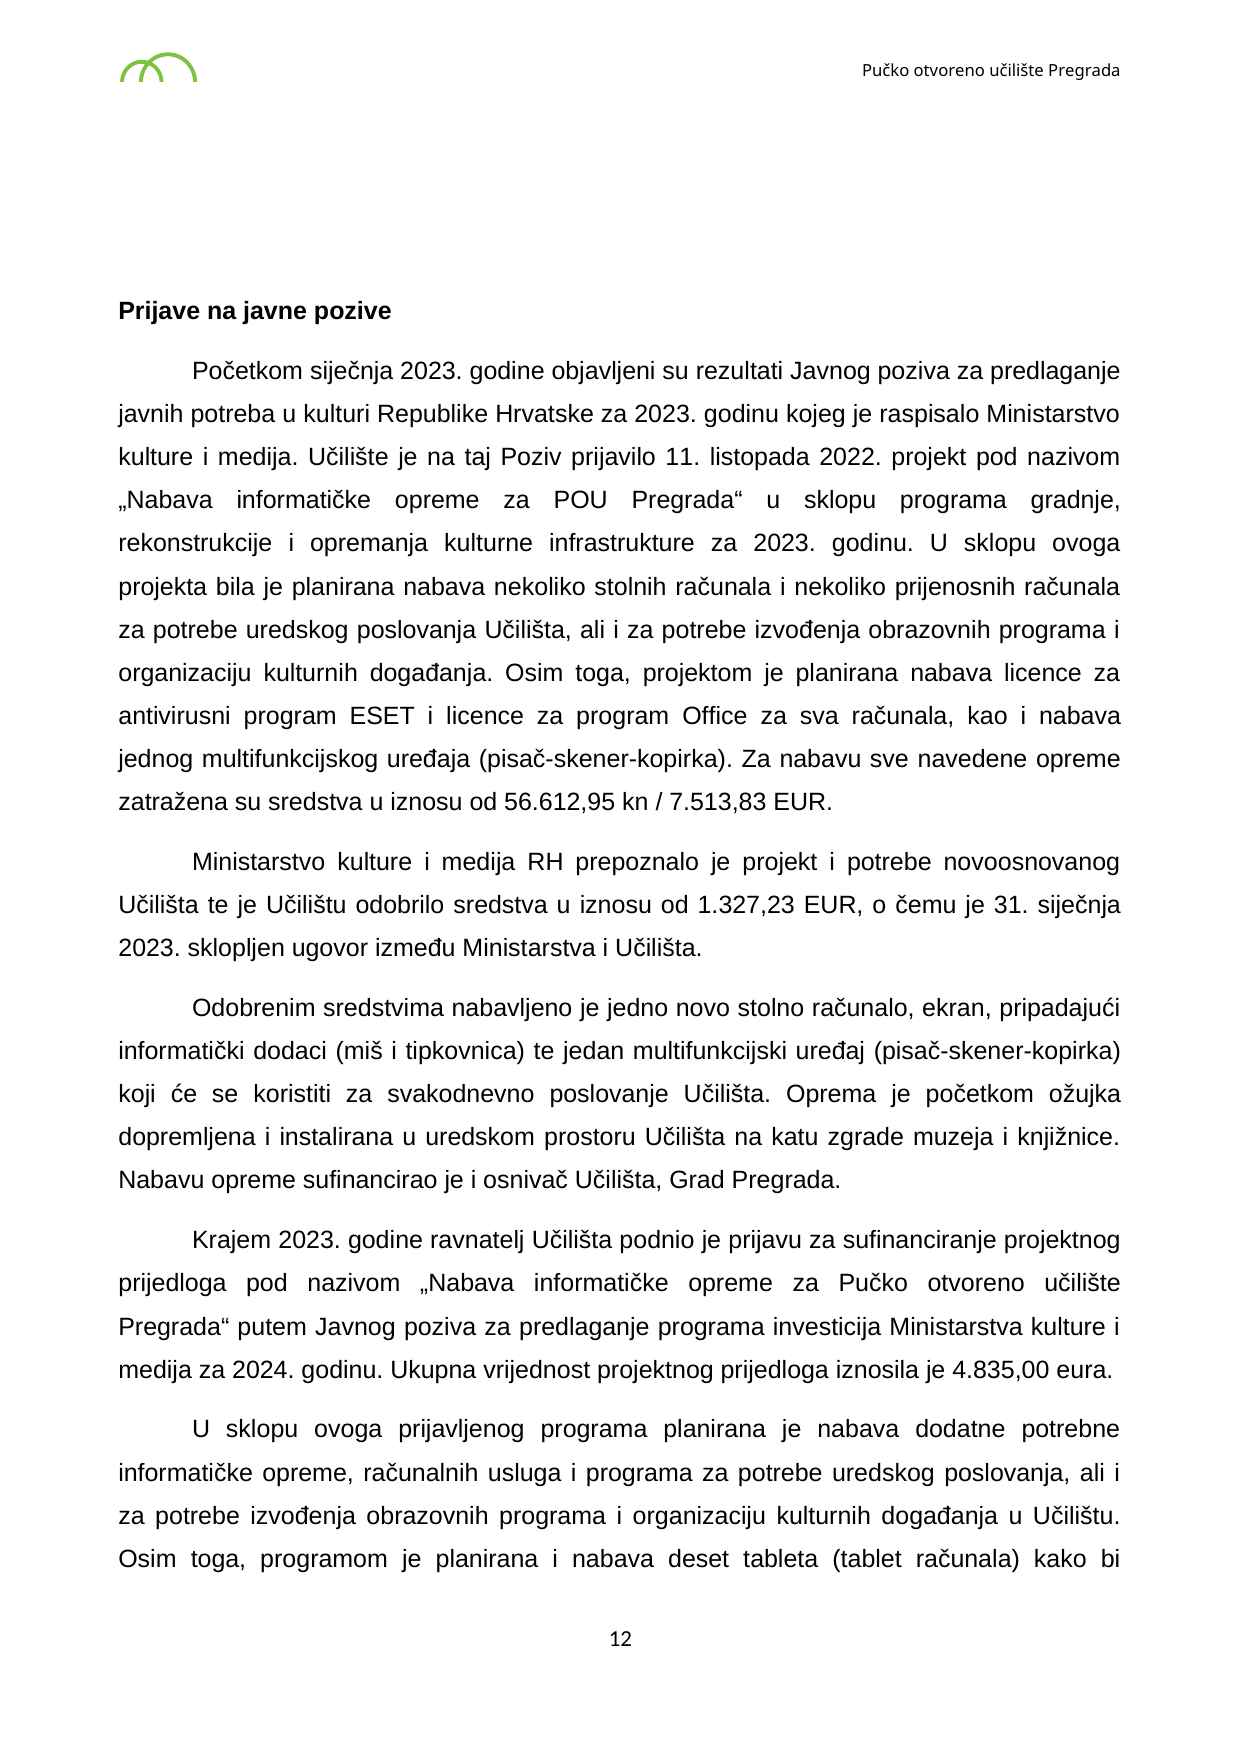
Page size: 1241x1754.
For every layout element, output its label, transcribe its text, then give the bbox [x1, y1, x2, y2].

text Odobrenim sredstvima nabavljeno je jedno novo stolno računalo, ekran, pripadajući informatički dodaci (miš i tipkovnica) te jedan multifunkcijski uređaj (pisač-skener-kopirka) koji će se koristiti za svakodnevno poslovanje Učilišta. Oprema je početkom ožujka dopremljena i instalirana u uredskom prostoru Učilišta na katu zgrade muzeja i knjižnice. Nabavu opreme sufinancirao je i osnivač Učilišta, Grad Pregrada. [118, 993, 1122, 1194]
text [118, 1414, 1122, 1572]
text Početkom siječnja 2023. godine objavljeni su rezultati Javnog poziva za predlaganje javnih potreba u kulturi Republike Hrvatske za 2023. godinu kojeg je raspisalo Ministarstvo kulture i medija. Učilište je na taj Poziv prijavilo 11. listopada 2022. projekt pod nazivom „Nabava informatičke opreme za POU Pregrada“ u sklopu programa gradnje, rekonstrukcije i opremanja kulturne infrastrukture za 2023. godinu. U sklopu ovoga projekta bila je planirana nabava nekoliko stolnih računala i nekoliko prijenosnih računala za potrebe uredskog poslovanja Učilišta, ali i za potrebe izvođenja obrazovnih programa i organizaciju kulturnih događanja. Osim toga, projektom je planirana nabava licence za antivirusni program ESET i licence za program Office za sva računala, kao i nabava jednog multifunkcijskog uređaja (pisač-skener-kopirka). Za nabavu sve navedene opreme zatražena su sredstva u iznosu od 56.612,95 kn / 7.513,83 EUR. [118, 356, 1122, 816]
picture [118, 51, 199, 83]
text Krajem 2023. godine ravnatelj Učilišta podnio je prijavu za sufinanciranje projektnog prijedloga pod nazivom „Nabava informatičke opreme za Pučko otvoreno učilište Pregrada“ putem Javnog poziva za predlaganje programa investicija Ministarstva kulture i medija za 2024. godinu. Ukupna vrijednost projektnog prijedloga iznosila je 4.835,00 eura. [118, 1225, 1122, 1383]
text Ministarstvo kulture i medija RH prepoznalo je projekt i potrebe novoosnovanog Učilišta te je Učilištu odobrilo sredstva u iznosu od 1.327,23 EUR, o čemu je 31. siječnja 2023. sklopljen ugovor između Ministarstva i Učilišta. [118, 847, 1122, 962]
text Prijave na javne pozive [118, 296, 1122, 325]
